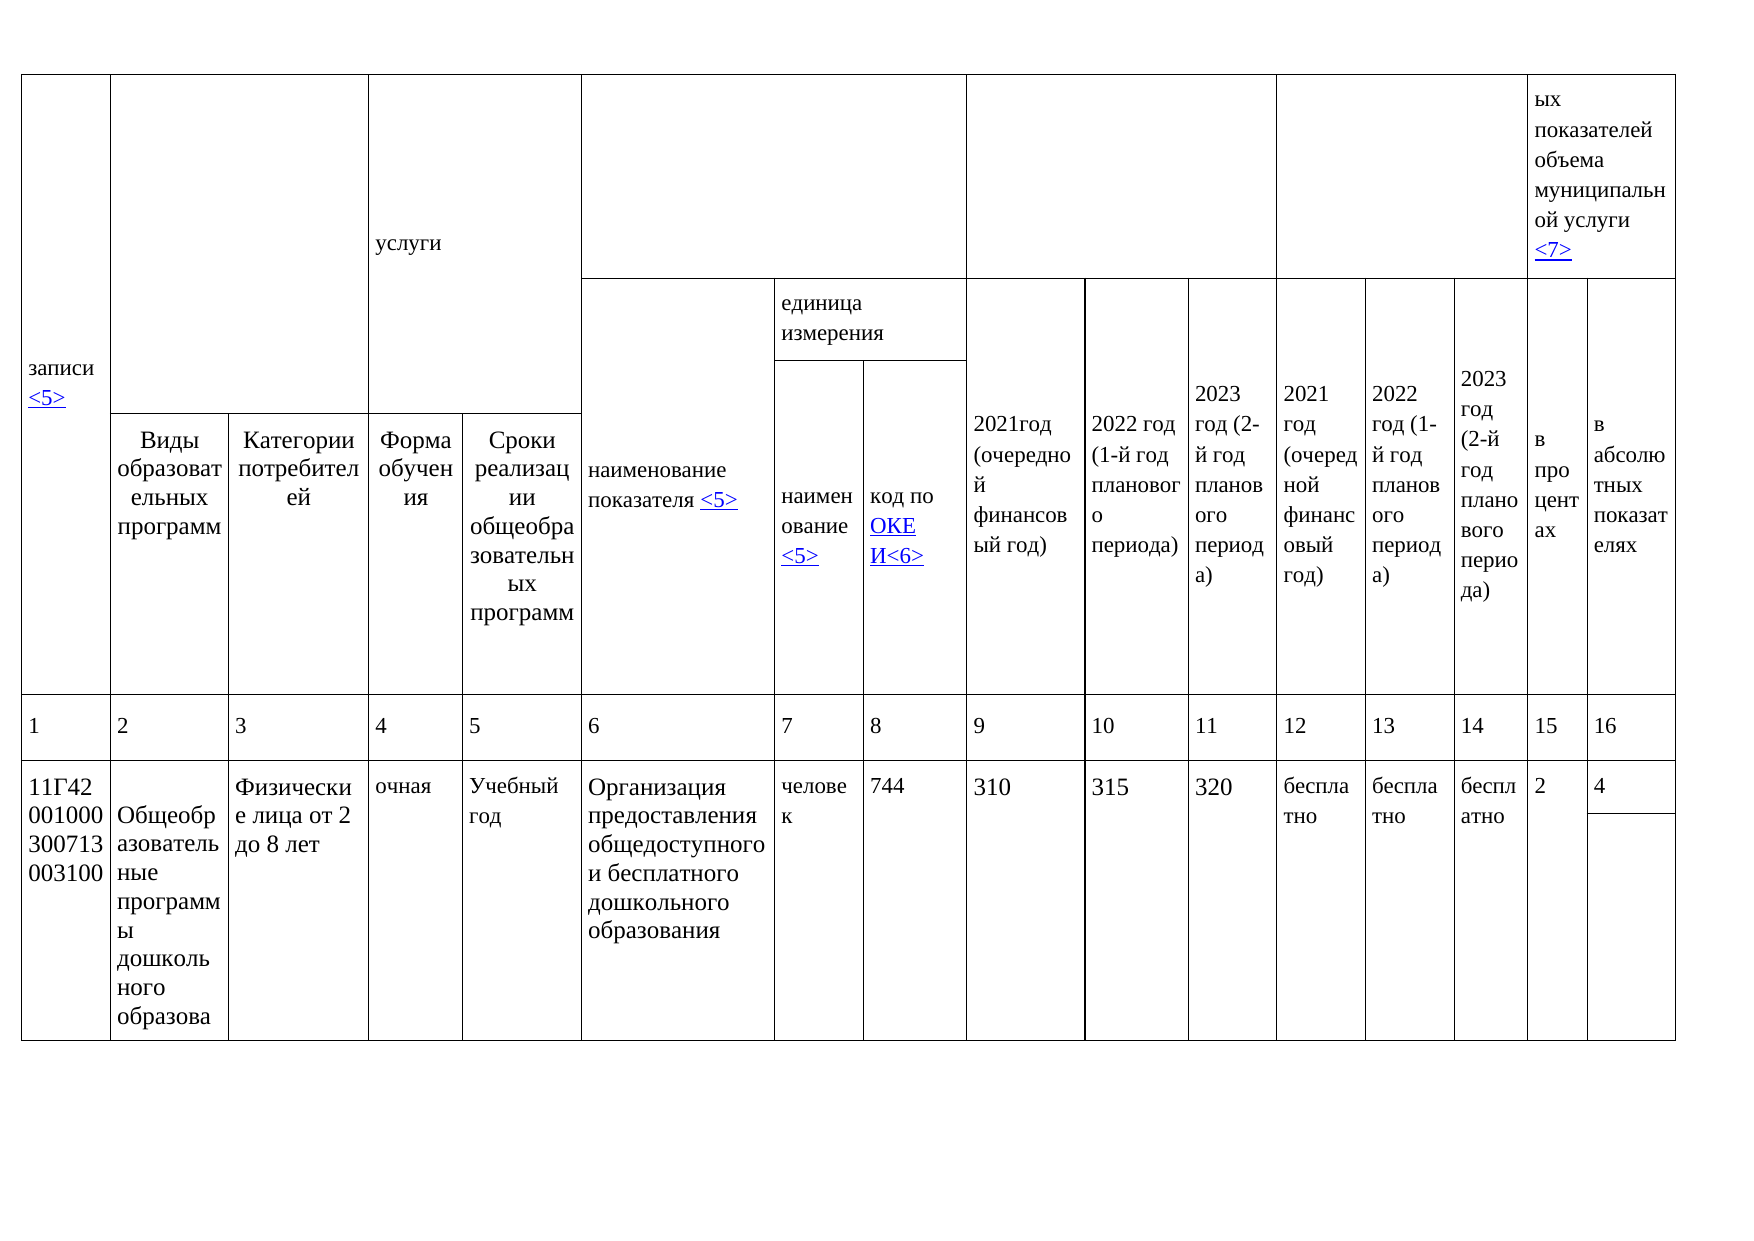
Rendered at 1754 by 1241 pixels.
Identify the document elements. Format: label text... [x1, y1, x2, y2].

table_cell 2021год (очередной финансовый год) [967, 279, 1084, 693]
table_cell 744 [864, 761, 966, 1040]
table_cell [1588, 814, 1675, 1040]
table_cell в абсолютных показателях [1588, 279, 1675, 693]
table_cell 2 [111, 695, 228, 760]
table_cell 16 [1588, 695, 1675, 760]
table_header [111, 75, 368, 413]
table_cell 4 [1588, 761, 1675, 813]
table_cell человек [775, 761, 863, 1040]
table_cell бесплатно [1277, 761, 1365, 1040]
table_cell Категории потребителей [229, 414, 368, 693]
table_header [22, 75, 110, 693]
table_cell Физические лица от 2 до 8 лет [229, 761, 368, 1040]
table_cell 12 [1277, 695, 1365, 760]
table_cell Форма обучения [369, 414, 462, 693]
table_cell наименование <5> [775, 361, 863, 693]
table_cell 9 [967, 695, 1084, 760]
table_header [1277, 75, 1527, 277]
table_cell бесплатно [1366, 761, 1454, 1040]
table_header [967, 75, 1276, 277]
table_cell Сроки реализации общеобразовательных программ [463, 414, 581, 693]
table_cell 310 [967, 761, 1084, 1040]
table_cell 2022 год (1-й год планового периода) [1366, 279, 1454, 693]
table_cell 7 [775, 695, 863, 760]
table_cell код по ОКЕИ<6> [864, 361, 966, 693]
table_cell 6 [582, 695, 774, 760]
table_cell 11 [1189, 695, 1276, 760]
table_cell 3 [229, 695, 368, 760]
table_cell 5 [463, 695, 581, 760]
table_cell 4 [369, 695, 462, 760]
table_cell Организация предоставления общедоступного и бесплатного дошкольного образования [582, 761, 774, 1040]
table_cell 10 [1086, 695, 1188, 760]
table_cell 2022 год (1-й год планового периода) [1086, 279, 1188, 693]
table_cell Виды образовательных программ [111, 414, 228, 693]
table_cell 315 [1086, 761, 1188, 1040]
table_cell 2023 год (2-й год планового периода) [1189, 279, 1276, 693]
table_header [1528, 75, 1675, 277]
table_cell 13 [1366, 695, 1454, 760]
table_cell 320 [1189, 761, 1276, 1040]
table_cell очная [369, 761, 462, 1040]
table_cell 1 [22, 695, 110, 760]
table_cell Учебный год [463, 761, 581, 1040]
table_cell единица измерения [775, 279, 966, 360]
table_cell 2023 год (2-й год планового периода) [1455, 279, 1527, 693]
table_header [369, 75, 581, 413]
table_cell 14 [1455, 695, 1527, 760]
table_cell 8 [864, 695, 966, 760]
table_cell в процентах [1528, 279, 1587, 693]
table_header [582, 75, 966, 277]
table_cell Общеобразовательные программы дошкольного образования [111, 761, 228, 1040]
table_cell 11Г42001000300713003100 [22, 761, 110, 1040]
table_cell 2 [1528, 761, 1587, 1040]
table_cell бесплатно [1455, 761, 1527, 1040]
table_cell 15 [1528, 695, 1587, 760]
table_cell наименование показателя <5> [582, 279, 774, 693]
table_cell 2021 год (очередной финансовый год) [1277, 279, 1365, 693]
